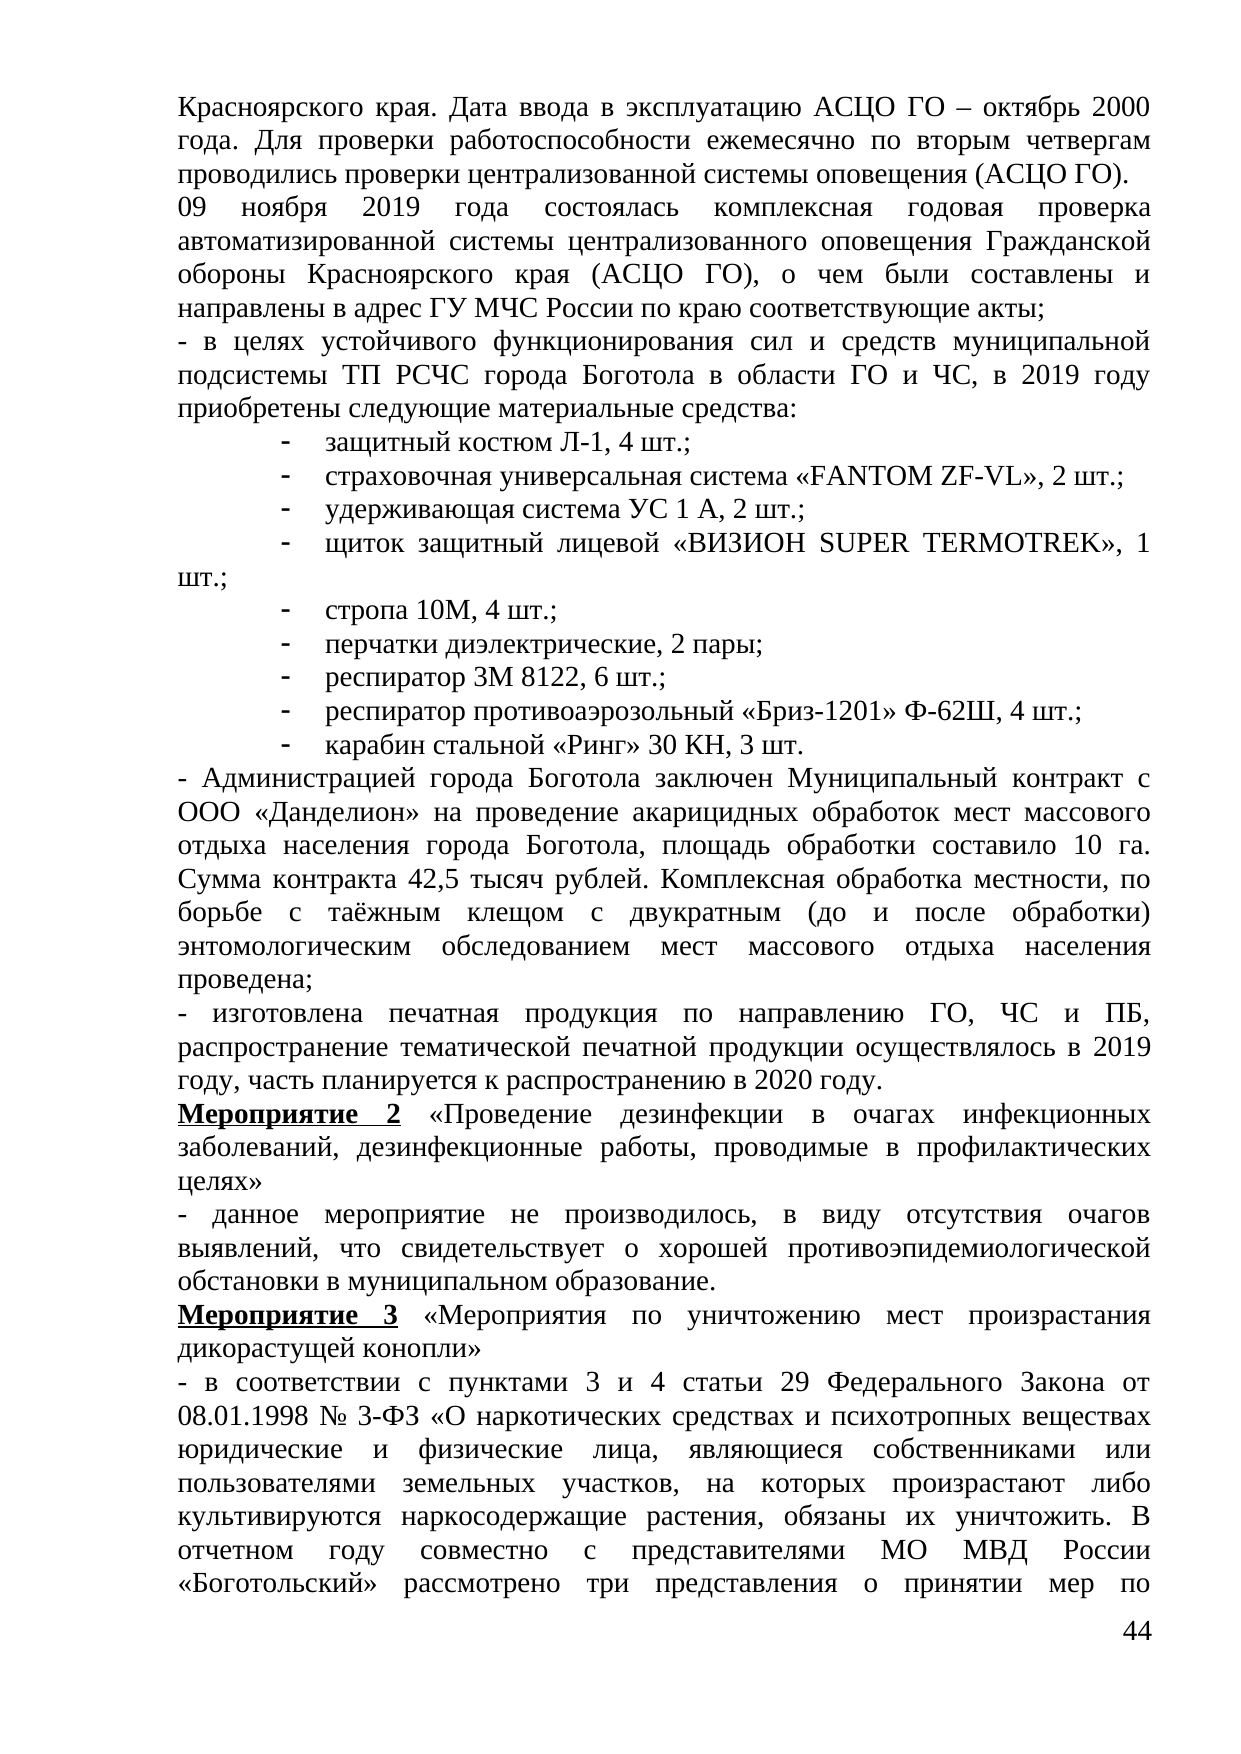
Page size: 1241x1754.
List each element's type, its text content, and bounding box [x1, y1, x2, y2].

list защитный костюм Л-1, 4 шт.; [177, 424, 1152, 458]
text - Администрацией города Боготола заключен Муниципальный контракт с ООО «Данделион» на проведение акарицидных обработок мест массового отдыха населения города Боготола, площадь обработки составило . Сумма контракта 42,5 тысяч рублей. Комплексная обработка местности, по борьбе с таёжным клещом с двукратным (до и после обработки) энтомологическим обследованием мест массового отдыха населения проведена; [177, 760, 1152, 995]
list респиратор противоаэрозольный «Бриз-1201» Ф-62Ш, 4 шт.; [177, 693, 1152, 727]
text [177, 1364, 1152, 1599]
text - данное мероприятие не производилось, в виду отсутствия очагов выявлений, что свидетельствует о хорошей противоэпидемиологической обстановки в муниципальном образование. [177, 1196, 1152, 1297]
list стропа 10М, 4 шт.; [177, 592, 1152, 626]
list удерживающая система УС 1 А, 2 шт.; [177, 491, 1152, 525]
text 09 ноября 2019 года состоялась комплексная годовая проверка автоматизированной системы централизованного оповещения Гражданской обороны Красноярского края (АСЦО ГО), о чем были составлены и направлены в адрес ГУ МЧС России по краю соответствующие акты; [177, 189, 1152, 323]
text Мероприятие 2 «Проведение дезинфекции в очагах инфекционных заболеваний, дезинфекционные работы, проводимые в профилактических целях» [177, 1096, 1152, 1196]
text Мероприятие 3 «Мероприятия по уничтожению мест произрастания дикорастущей конопли» [177, 1297, 1152, 1364]
list перчатки диэлектрические, 2 пары; [177, 626, 1152, 659]
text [177, 89, 1152, 189]
text - изготовлена печатная продукция по направлению ГО, ЧС и ПБ, распространение тематической печатной продукции осуществлялось в 2019 году, часть планируется к распространению в 2020 году. [177, 995, 1152, 1096]
text - в целях устойчивого функционирования сил и средств муниципальной подсистемы ТП РСЧС города Боготола в области ГО и ЧС, в 2019 году приобретены следующие материальные средства: [177, 323, 1152, 424]
list щиток защитный лицевой «ВИЗИОН SUPER TERMOTREK», 1 шт.; [177, 525, 1152, 592]
list карабин стальной «Ринг» 30 КН, 3 шт. [177, 727, 1152, 760]
list страховочная универсальная система «FANTOM ZF-VL», 2 шт.; [177, 458, 1152, 491]
list респиратор 3М 8122, 6 шт.; [177, 659, 1152, 693]
